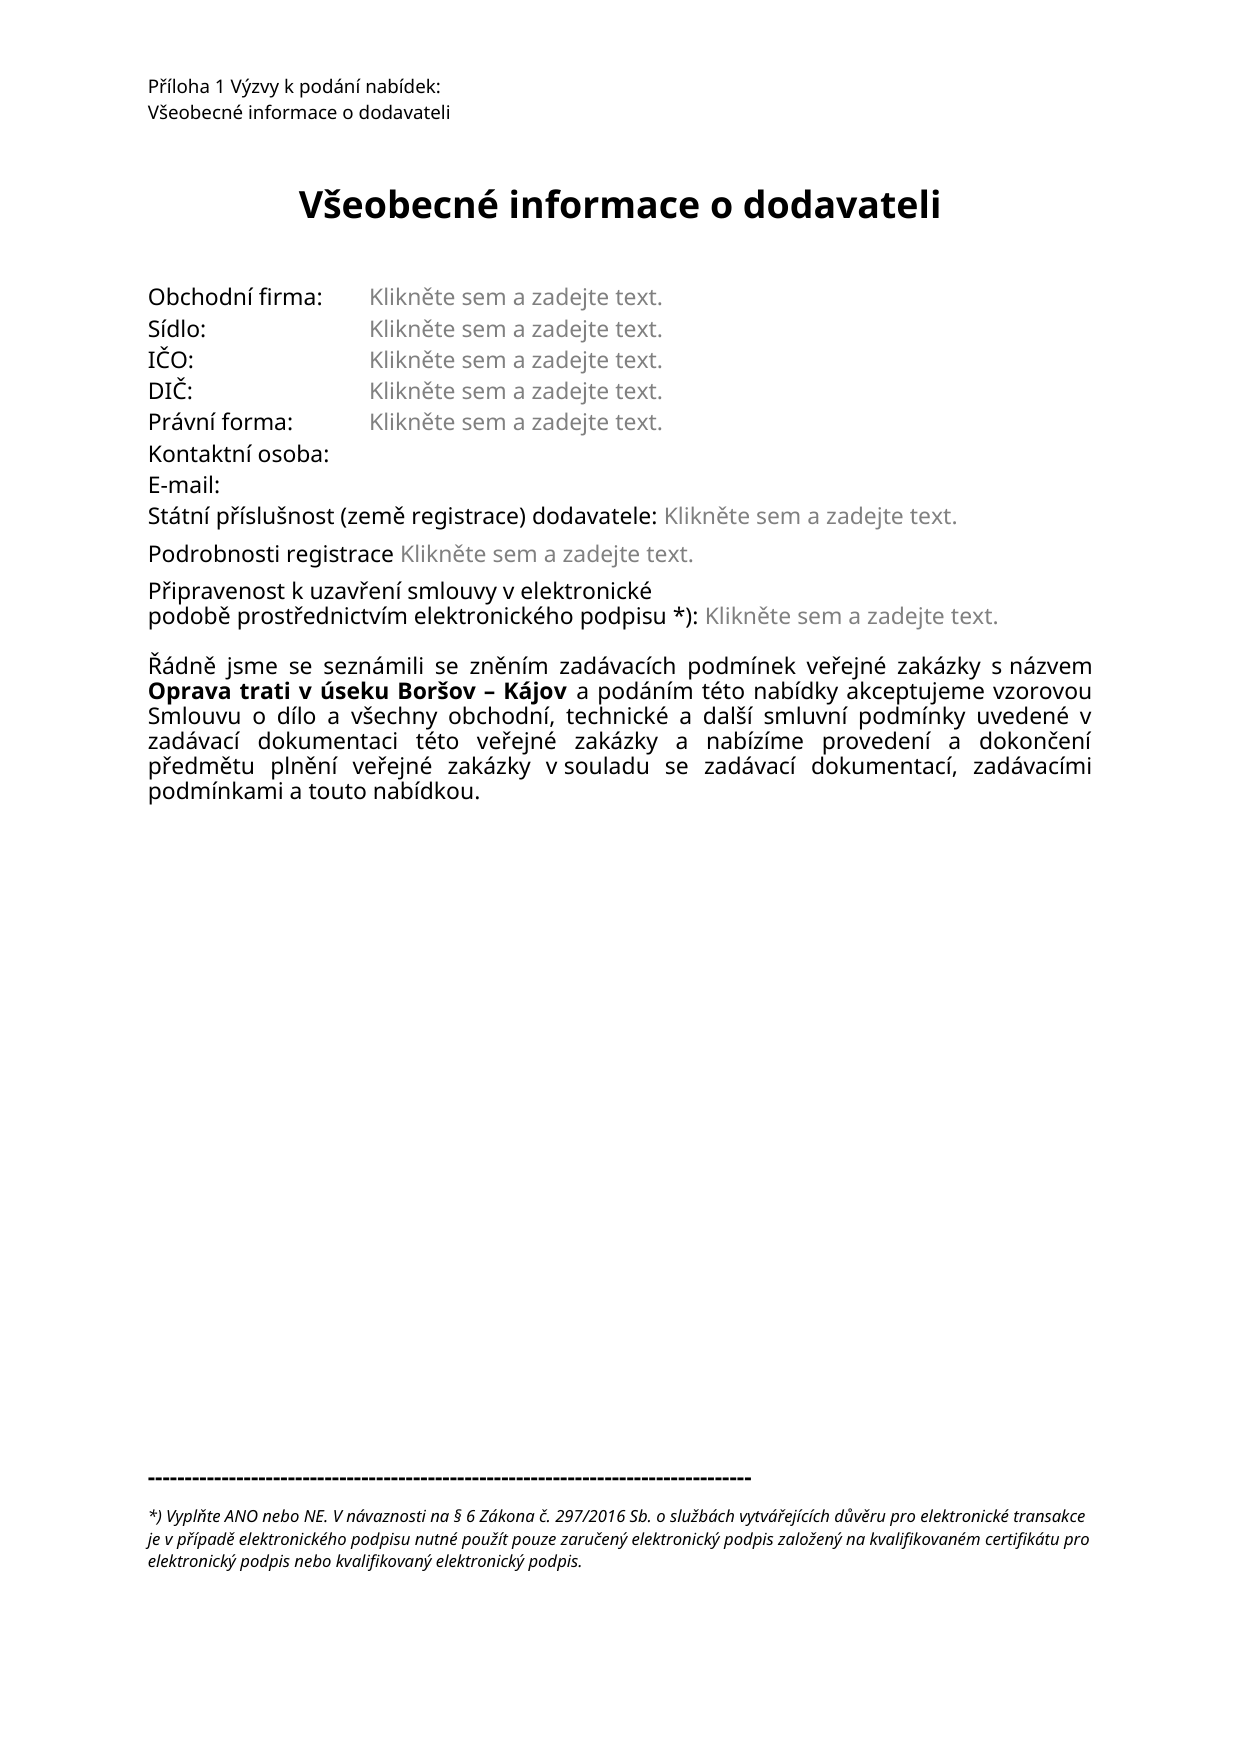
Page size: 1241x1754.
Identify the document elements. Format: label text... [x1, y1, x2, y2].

text Připravenost k uzavření smlouvy v elektronické [148, 579, 1093, 604]
text Podrobnosti registrace [148, 542, 1093, 567]
text Státní příslušnost (země registrace) dodavatele: [148, 504, 1093, 529]
text DIČ: [148, 379, 1093, 404]
text podobě prostřednictvím elektronického podpisu *): [148, 604, 1093, 629]
text Kontaktní osoba: [148, 442, 1093, 467]
text *) Vyplňte ANO nebo NE. V návaznosti na § 6 Zákona č. 297/2016 Sb. o službách vytvářejících důvěru pro elektronické transakce je v případě elektronického podpisu nutné použít pouze zaručený elektronický podpis založený na kvalifikovaném certifikátu pro elektronický podpis nebo kvalifikovaný elektronický podpis. [148, 1504, 1093, 1573]
text Obchodní firma: [148, 286, 1093, 311]
text Sídlo: [148, 317, 1093, 342]
text IČO: [148, 348, 1093, 373]
text E-mail: [148, 473, 1093, 498]
text ---------------------------------------------------------------------------------- [148, 1461, 1093, 1492]
title Všeobecné informace o dodavateli [148, 178, 1093, 229]
text Řádně jsme se seznámili se zněním zadávacích podmínek veřejné zakázky s názvem a podáním této nabídky akceptujeme vzorovou Smlouvu o dílo a všechny obchodní, technické a další smluvní podmínky uvedené v zadávací dokumentaci této veřejné zakázky a nabízíme provedení a dokončení předmětu plnění veřejné zakázky v souladu se zadávací dokumentací, zadávacími podmínkami a touto nabídkou. [148, 654, 1093, 804]
text Právní forma: [148, 411, 1093, 436]
